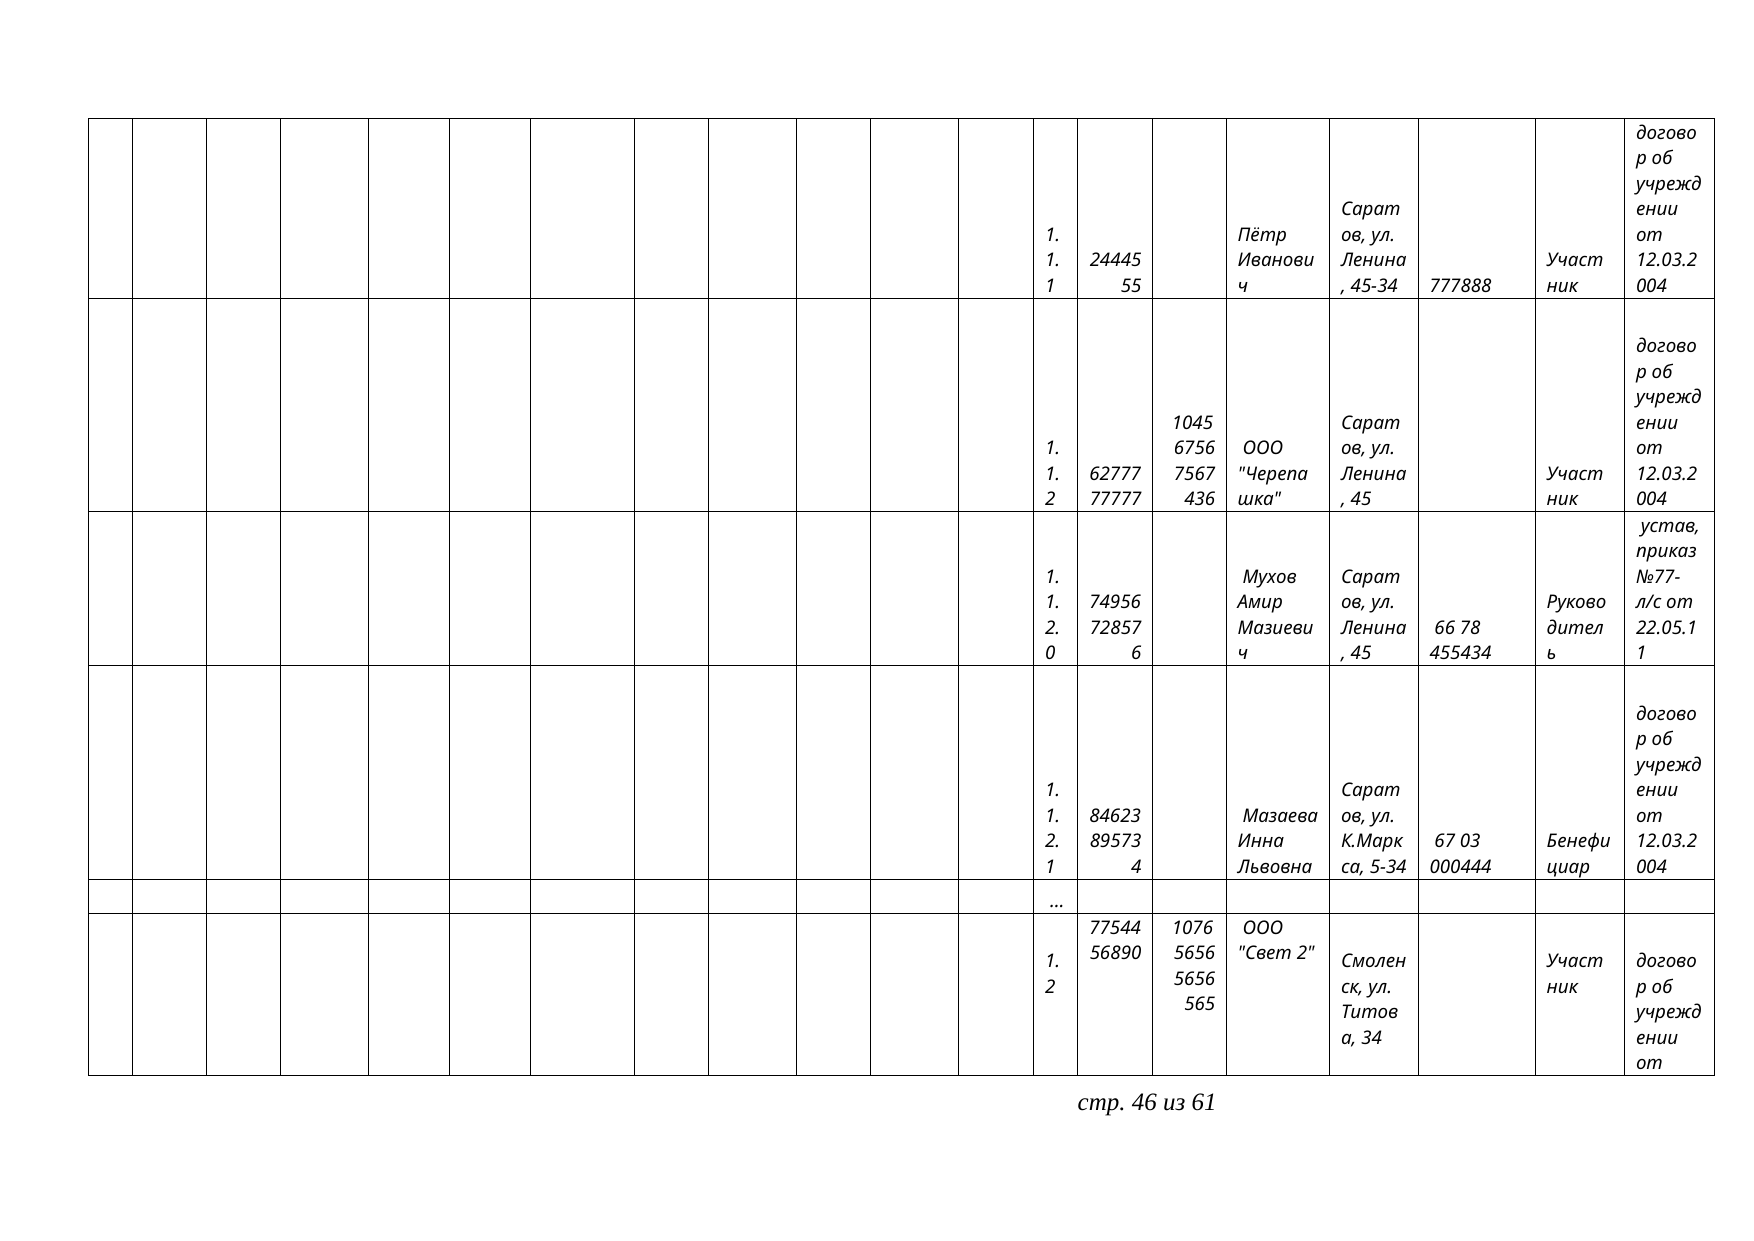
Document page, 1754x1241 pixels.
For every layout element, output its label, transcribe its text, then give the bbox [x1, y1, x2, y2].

table_cell [797, 880, 870, 913]
table_cell [797, 299, 870, 511]
table_cell [89, 914, 132, 1075]
table_cell [369, 512, 449, 665]
table_cell [281, 666, 368, 878]
table_cell Бенефициар [1536, 666, 1624, 878]
table_cell 104567567567436 [1153, 299, 1226, 511]
table_cell 74956728576 [1078, 512, 1152, 665]
table_cell [871, 880, 958, 913]
table_cell [369, 666, 449, 878]
table_cell 1.1.1 [1034, 119, 1077, 298]
table_cell [531, 914, 634, 1075]
table_cell 1.1.2.1 [1034, 666, 1077, 878]
table_cell 1.1.2.0 [1034, 512, 1077, 665]
table_cell [1153, 880, 1226, 913]
table_cell Саратов, ул. Ленина, 45 [1330, 299, 1418, 511]
table_cell [709, 512, 796, 665]
table_cell Мухов Амир Мазиевич [1227, 512, 1329, 665]
table_cell [1153, 119, 1226, 298]
table_cell Руководитель [1536, 512, 1624, 665]
table_cell [531, 880, 634, 913]
table_cell [207, 914, 280, 1075]
table_cell [207, 299, 280, 511]
table_cell [89, 666, 132, 878]
table_cell [709, 299, 796, 511]
table_cell договор об учреждении от 12.03.2004 [1625, 666, 1714, 878]
table_cell ООО "Черепашка" [1227, 299, 1329, 511]
table_cell устав, приказ №77-л/с от 22.05.11 [1625, 512, 1714, 665]
table_cell [531, 299, 634, 511]
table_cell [1227, 119, 1329, 298]
table_cell [207, 119, 280, 298]
table_cell [281, 914, 368, 1075]
table_cell [797, 914, 870, 1075]
table_cell [281, 299, 368, 511]
table_cell [1227, 880, 1329, 913]
table_cell 67 03 000444 [1419, 666, 1535, 878]
table_cell [89, 299, 132, 511]
table_cell [709, 914, 796, 1075]
table_cell [1153, 666, 1226, 878]
table_cell [369, 299, 449, 511]
table_cell [797, 119, 870, 298]
table_cell 107656565656565 [1153, 914, 1226, 1075]
table_cell [133, 880, 206, 913]
table_cell ООО "Свет 2" [1227, 914, 1329, 1075]
table_cell [450, 666, 530, 878]
table_cell 66 78 455434 [1419, 512, 1535, 665]
table_cell договор об учреждении от 12.03.2004 [1625, 299, 1714, 511]
table_cell [281, 512, 368, 665]
table_cell [369, 119, 449, 298]
table_cell [450, 880, 530, 913]
table_cell [1419, 914, 1535, 1075]
table_cell [871, 914, 958, 1075]
table_cell [635, 914, 708, 1075]
table_cell Участник [1536, 299, 1624, 511]
table_cell [871, 512, 958, 665]
table_cell [133, 512, 206, 665]
table_cell Мазаева Инна Львовна [1227, 666, 1329, 878]
table_cell [133, 119, 206, 298]
table_cell [635, 880, 708, 913]
table_cell [1536, 880, 1624, 913]
table_cell 1.2 [1034, 914, 1077, 1075]
table_cell [133, 914, 206, 1075]
table_cell Саратов, ул. Ленина, 45 [1330, 512, 1418, 665]
table_cell 333222444555 [1078, 119, 1152, 298]
table_cell [1078, 880, 1152, 913]
table_cell [1153, 512, 1226, 665]
table_cell … [1034, 880, 1077, 913]
table_cell [89, 119, 132, 298]
table_cell [959, 119, 1033, 298]
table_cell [1330, 119, 1418, 298]
table_cell 55 66 777888 [1419, 119, 1535, 298]
table_cell [281, 880, 368, 913]
table_cell [369, 914, 449, 1075]
table_cell [369, 880, 449, 913]
table_cell [1419, 299, 1535, 511]
table_cell [797, 512, 870, 665]
table_cell [959, 512, 1033, 665]
table_cell [450, 299, 530, 511]
table_cell [635, 666, 708, 878]
table_cell [531, 119, 634, 298]
table_cell [207, 880, 280, 913]
table_cell [959, 299, 1033, 511]
table_cell [531, 512, 634, 665]
table_cell [959, 914, 1033, 1075]
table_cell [1330, 914, 1418, 1075]
table_cell [1625, 880, 1714, 913]
table_cell [450, 914, 530, 1075]
table_cell Саратов, ул. К.Маркса, 5-34 [1330, 666, 1418, 878]
table_cell [281, 119, 368, 298]
table_cell [207, 512, 280, 665]
table_cell [959, 666, 1033, 878]
table_cell [89, 880, 132, 913]
table_cell [959, 880, 1033, 913]
table_cell [450, 512, 530, 665]
table_cell [207, 666, 280, 878]
table_cell [531, 666, 634, 878]
table_cell [635, 299, 708, 511]
table_cell [89, 512, 132, 665]
table_cell [709, 119, 796, 298]
table_cell 1.1.2 [1034, 299, 1077, 511]
table_cell [1330, 880, 1418, 913]
table_cell [133, 299, 206, 511]
table_cell [450, 119, 530, 298]
table_cell [871, 299, 958, 511]
table_cell [709, 666, 796, 878]
table_cell [871, 119, 958, 298]
table_cell 6277777777 [1078, 299, 1152, 511]
table_cell [635, 512, 708, 665]
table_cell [1625, 914, 1714, 1075]
table_cell Участник [1536, 914, 1624, 1075]
table_cell [709, 880, 796, 913]
table_cell [1419, 880, 1535, 913]
table_cell [133, 666, 206, 878]
table_cell [797, 666, 870, 878]
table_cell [1625, 119, 1714, 298]
table_cell Участник [1536, 119, 1624, 298]
table_cell [635, 119, 708, 298]
table_cell [871, 666, 958, 878]
table_cell 84623895734 [1078, 666, 1152, 878]
table_cell 7754456890 [1078, 914, 1152, 1075]
